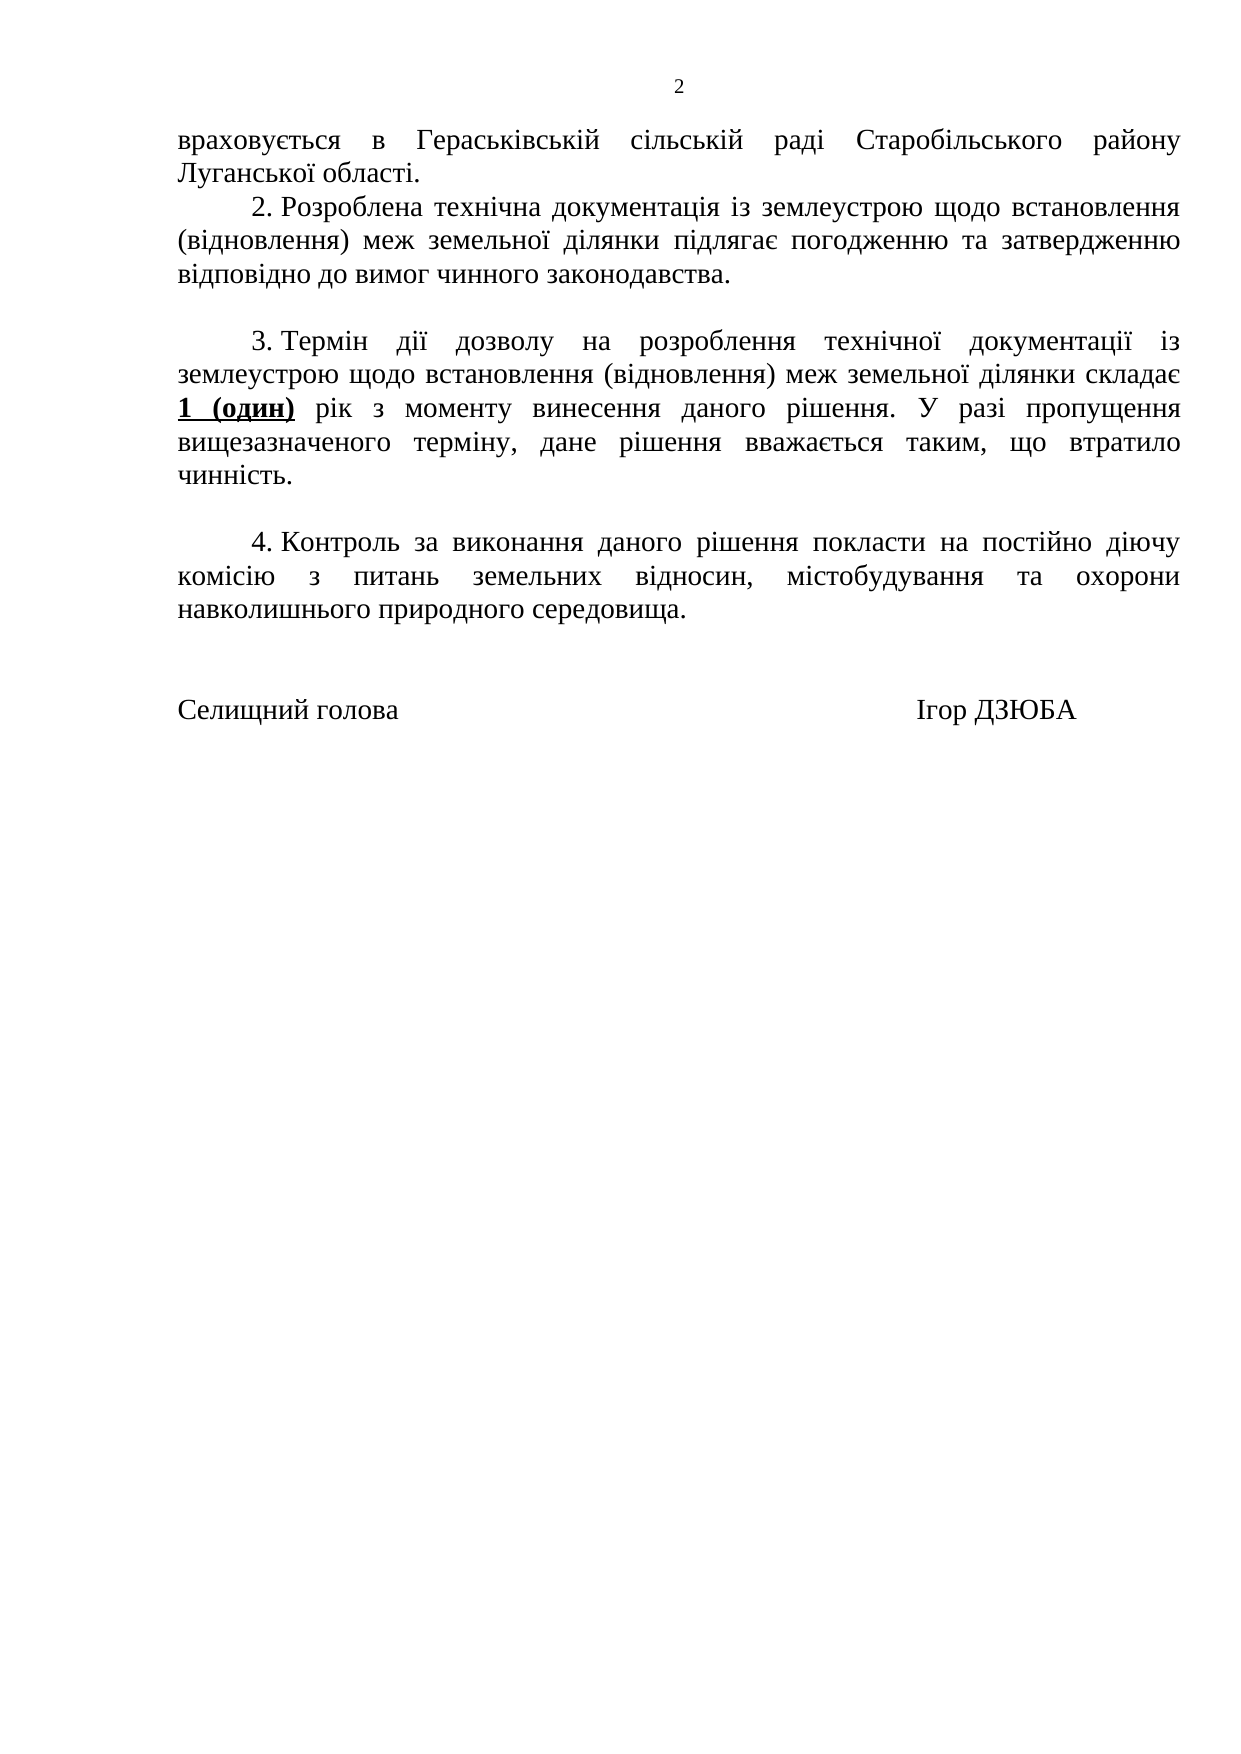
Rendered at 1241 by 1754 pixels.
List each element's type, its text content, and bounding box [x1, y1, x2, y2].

list Термін дії дозволу на розроблення технічної документації із землеустрою щодо встановлення (відновлення) меж земельної ділянки складає 1 (один) рік з моменту винесення даного рішення. У разі пропущення вищезазначеного терміну, дане рішення вважається таким, що втратило чинність. [177, 323, 1181, 491]
list Селищний голова Ігор ДЗЮБА [177, 692, 1181, 726]
list Розроблена технічна документація із землеустрою щодо встановлення (відновлення) меж земельної ділянки підлягає погодженню та затвердженню відповідно до вимог чинного законодавства. [177, 189, 1181, 289]
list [177, 122, 1181, 189]
list Контроль за виконання даного рішення покласти на постійно діючу комісію з питань земельних відносин, містобудування та охорони навколишнього природного середовища. [177, 524, 1181, 625]
